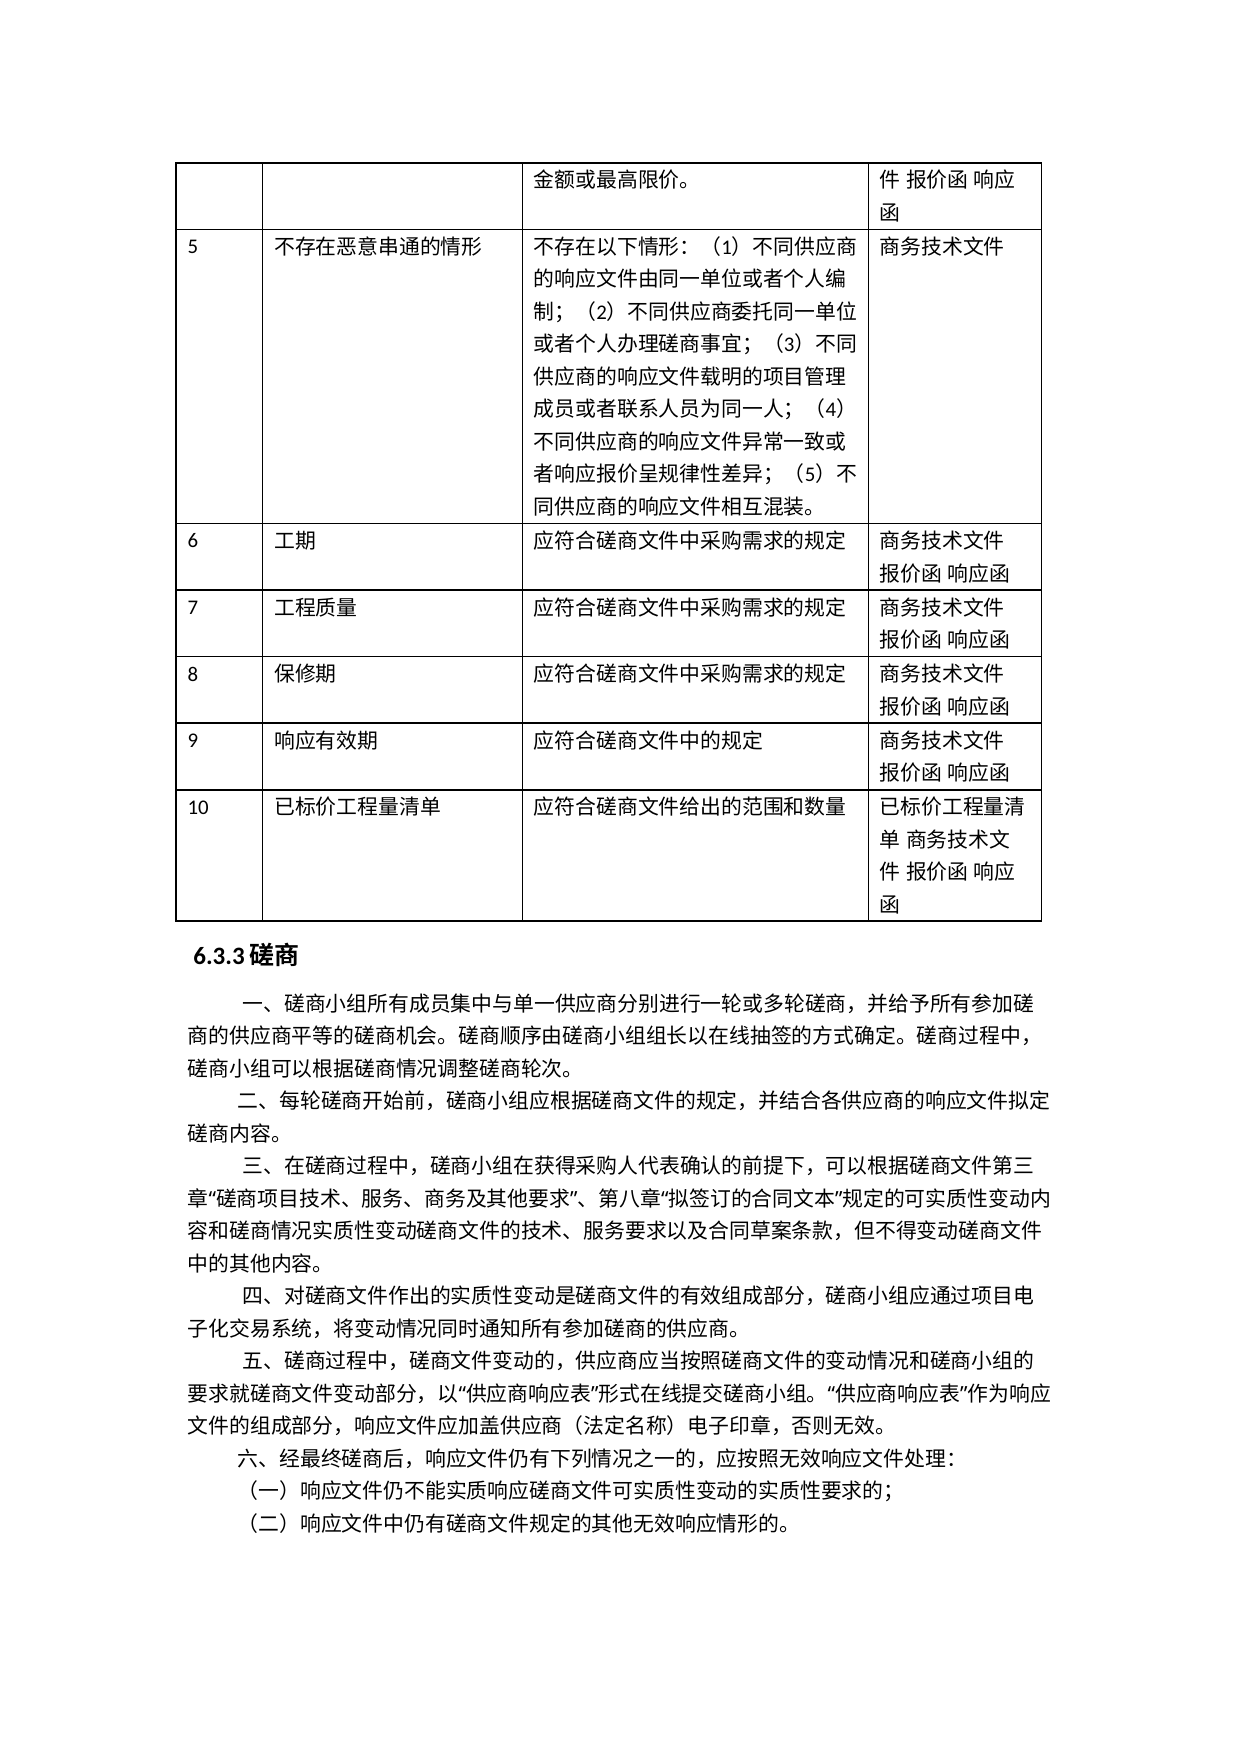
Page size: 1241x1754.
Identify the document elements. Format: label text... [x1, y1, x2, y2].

table_cell 10 [177, 791, 262, 920]
table_cell 5 [177, 230, 262, 523]
table_cell 应符合磋商文件中采购需求的规定 [523, 591, 868, 656]
table_cell 报价 [263, 164, 522, 228]
table_cell 8 [177, 657, 262, 722]
text 6.3.3磋商 [187, 922, 1053, 987]
table_cell 应符合磋商文件中采购需求的规定 [523, 524, 868, 589]
table_cell 商务技术文件 报价函 响应函 [869, 657, 1041, 722]
table_cell 工期 [263, 524, 522, 589]
text 四、对磋商文件作出的实质性变动是磋商文件的有效组成部分，磋商小组应通过项目电子化交易系统，将变动情况同时通知所有参加磋商的供应商。 [187, 1279, 1053, 1344]
table_cell 已标价工程量清单 [263, 791, 522, 920]
text 一、磋商小组所有成员集中与单一供应商分别进行一轮或多轮磋商，并给予所有参加磋商的供应商平等的磋商机会。磋商顺序由磋商小组组长以在线抽签的方式确定。磋商过程中，磋商小组可以根据磋商情况调整磋商轮次。 [187, 987, 1053, 1084]
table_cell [869, 164, 1041, 228]
table_cell 不存在恶意串通的情形 [263, 230, 522, 523]
table_cell 应符合磋商文件中的规定 [523, 724, 868, 789]
table_cell 商务技术文件 [869, 230, 1041, 523]
table_cell 商务技术文件 报价函 响应函 [869, 591, 1041, 656]
table_cell 响应有效期 [263, 724, 522, 789]
table_cell 7 [177, 591, 262, 656]
text 二、每轮磋商开始前，磋商小组应根据磋商文件的规定，并结合各供应商的响应文件拟定磋商内容。 [187, 1084, 1053, 1149]
table_cell 4 [177, 164, 262, 228]
table_cell 应符合磋商文件中采购需求的规定 [523, 657, 868, 722]
table_cell 应符合磋商文件给出的范围和数量 [523, 791, 868, 920]
text 五、磋商过程中，磋商文件变动的，供应商应当按照磋商文件的变动情况和磋商小组的要求就磋商文件变动部分，以“供应商响应表”形式在线提交磋商小组。“供应商响应表”作为响应文件的组成部分，响应文件应加盖供应商（法定名称）电子印章，否则无效。 [187, 1344, 1053, 1442]
text 三、在磋商过程中，磋商小组在获得采购人代表确认的前提下，可以根据磋商文件第三章“磋商项目技术、服务、商务及其他要求”、第八章“拟签订的合同文本”规定的可实质性变动内容和磋商情况实质性变动磋商文件的技术、服务要求以及合同草案条款，但不得变动磋商文件中的其他内容。 [187, 1149, 1053, 1279]
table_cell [523, 164, 868, 228]
text （一）响应文件仍不能实质响应磋商文件可实质性变动的实质性要求的； [187, 1474, 1053, 1507]
table_cell 6 [177, 524, 262, 589]
table_cell 工程质量 [263, 591, 522, 656]
table_cell 9 [177, 724, 262, 789]
text 六、经最终磋商后，响应文件仍有下列情况之一的，应按照无效响应文件处理： [187, 1442, 1053, 1474]
text （二）响应文件中仍有磋商文件规定的其他无效响应情形的。 [187, 1507, 1053, 1539]
table_cell 不存在以下情形：（1）不同供应商的响应文件由同一单位或者个人编制；（2）不同供应商委托同一单位或者个人办理磋商事宜；（3）不同供应商的响应文件载明的项目管理成员或者联系人员为同一人；（4）不同供应商的响应文件异常一致或者响应报价呈规律性差异；（5）不同供应商的响应文件相互混装。 [523, 230, 868, 523]
table_cell 已标价工程量清单 商务技术文件 报价函 响应函 [869, 791, 1041, 920]
table_cell 商务技术文件 报价函 响应函 [869, 524, 1041, 589]
table_cell 商务技术文件 报价函 响应函 [869, 724, 1041, 789]
table_cell 保修期 [263, 657, 522, 722]
